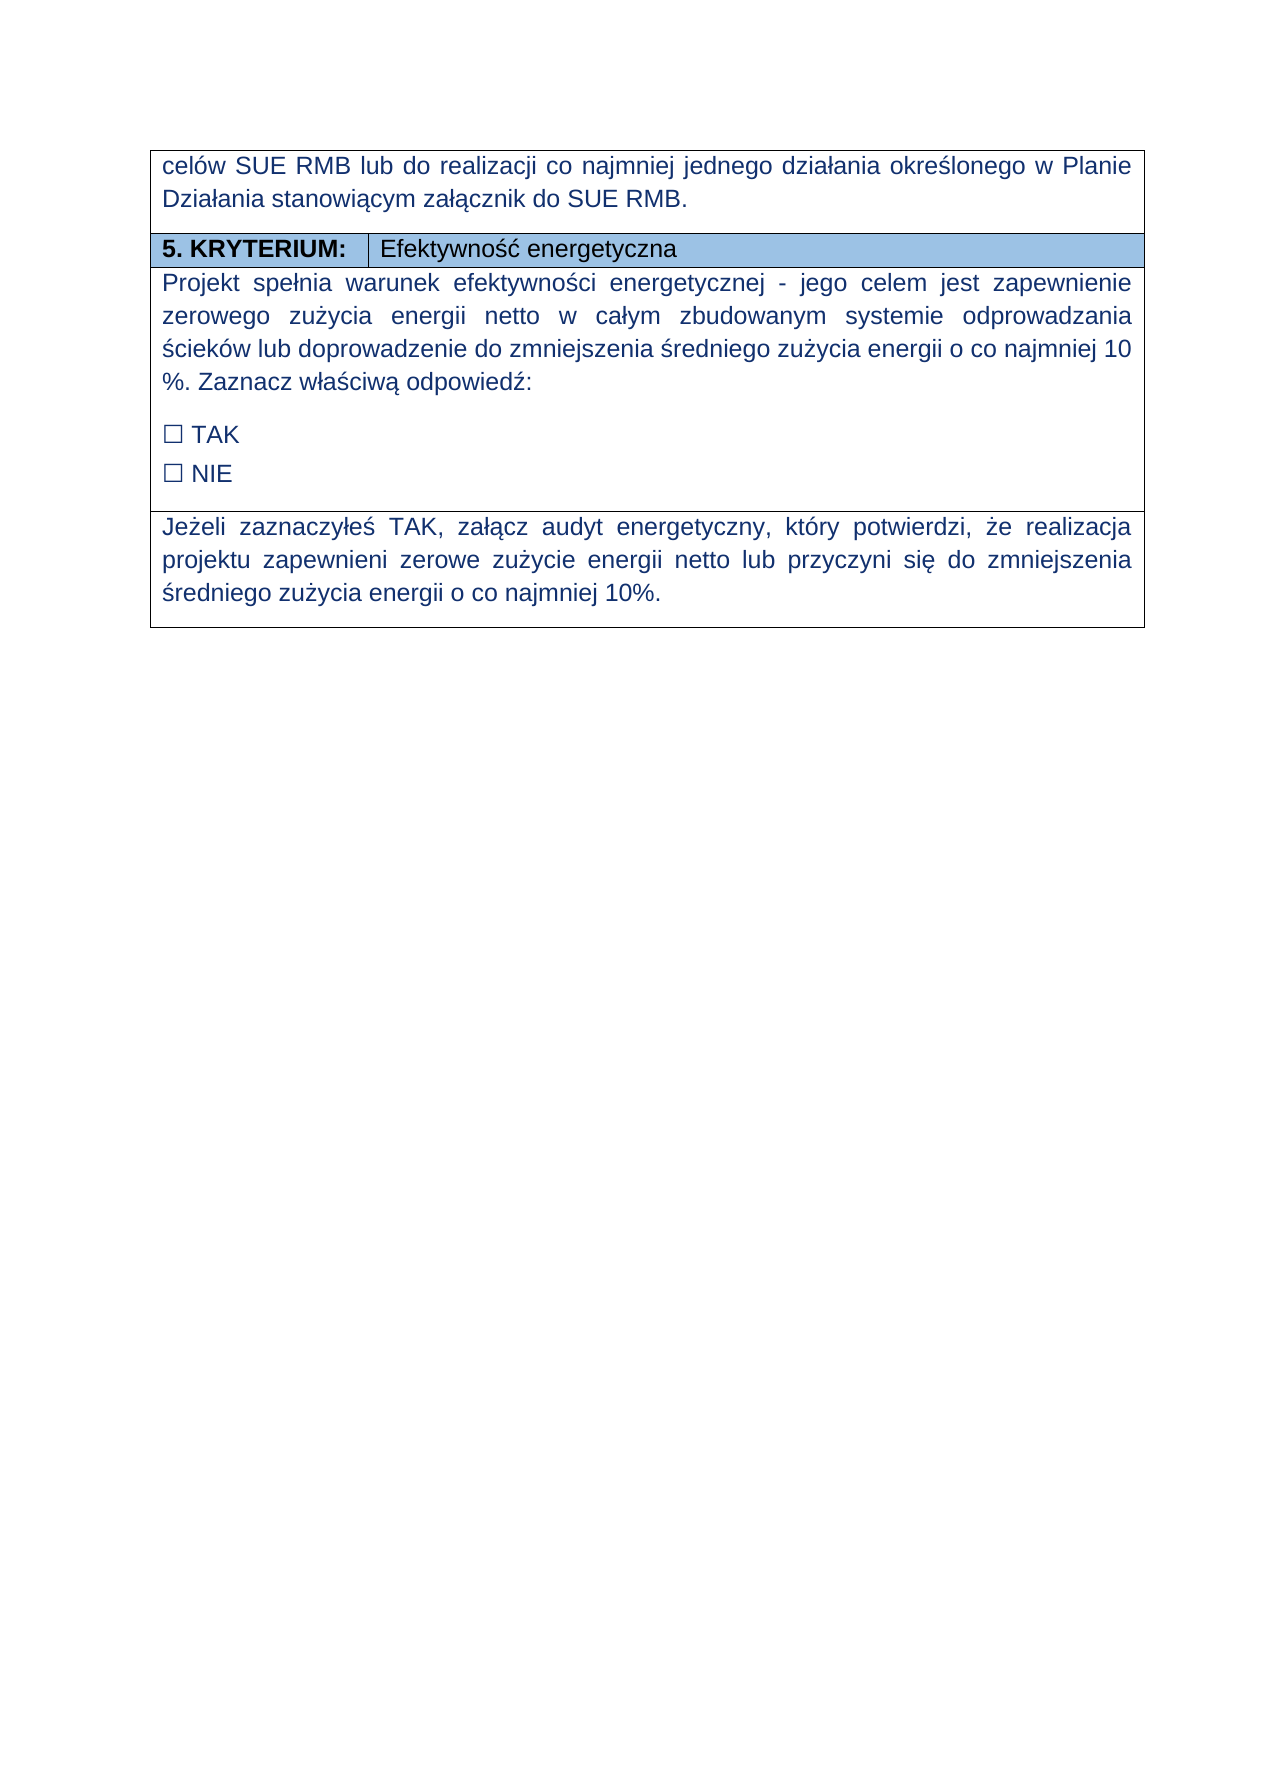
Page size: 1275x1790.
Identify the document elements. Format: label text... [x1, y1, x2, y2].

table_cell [151, 151, 1144, 233]
table_cell Jeżeli zaznaczyłeś TAK, załącz audyt energetyczny, który potwierdzi, że realizacja projektu zapewnieni zerowe zużycie energii netto lub przyczyni się do zmniejszenia średniego zużycia energii o co najmniej 10%. [151, 512, 1144, 627]
table_cell Projekt spełnia warunek efektywności energetycznej - jego celem jest zapewnienie zerowego zużycia energii netto w całym zbudowanym systemie odprowadzania ścieków lub doprowadzenie do zmniejszenia średniego zużycia energii o co najmniej 10 %. Zaznacz właściwą odpowiedź: ☐ TAK ☐ NIE [151, 268, 1144, 511]
table_cell Efektywność energetyczna [369, 234, 1144, 267]
table_cell 5. KRYTERIUM: [151, 234, 368, 267]
